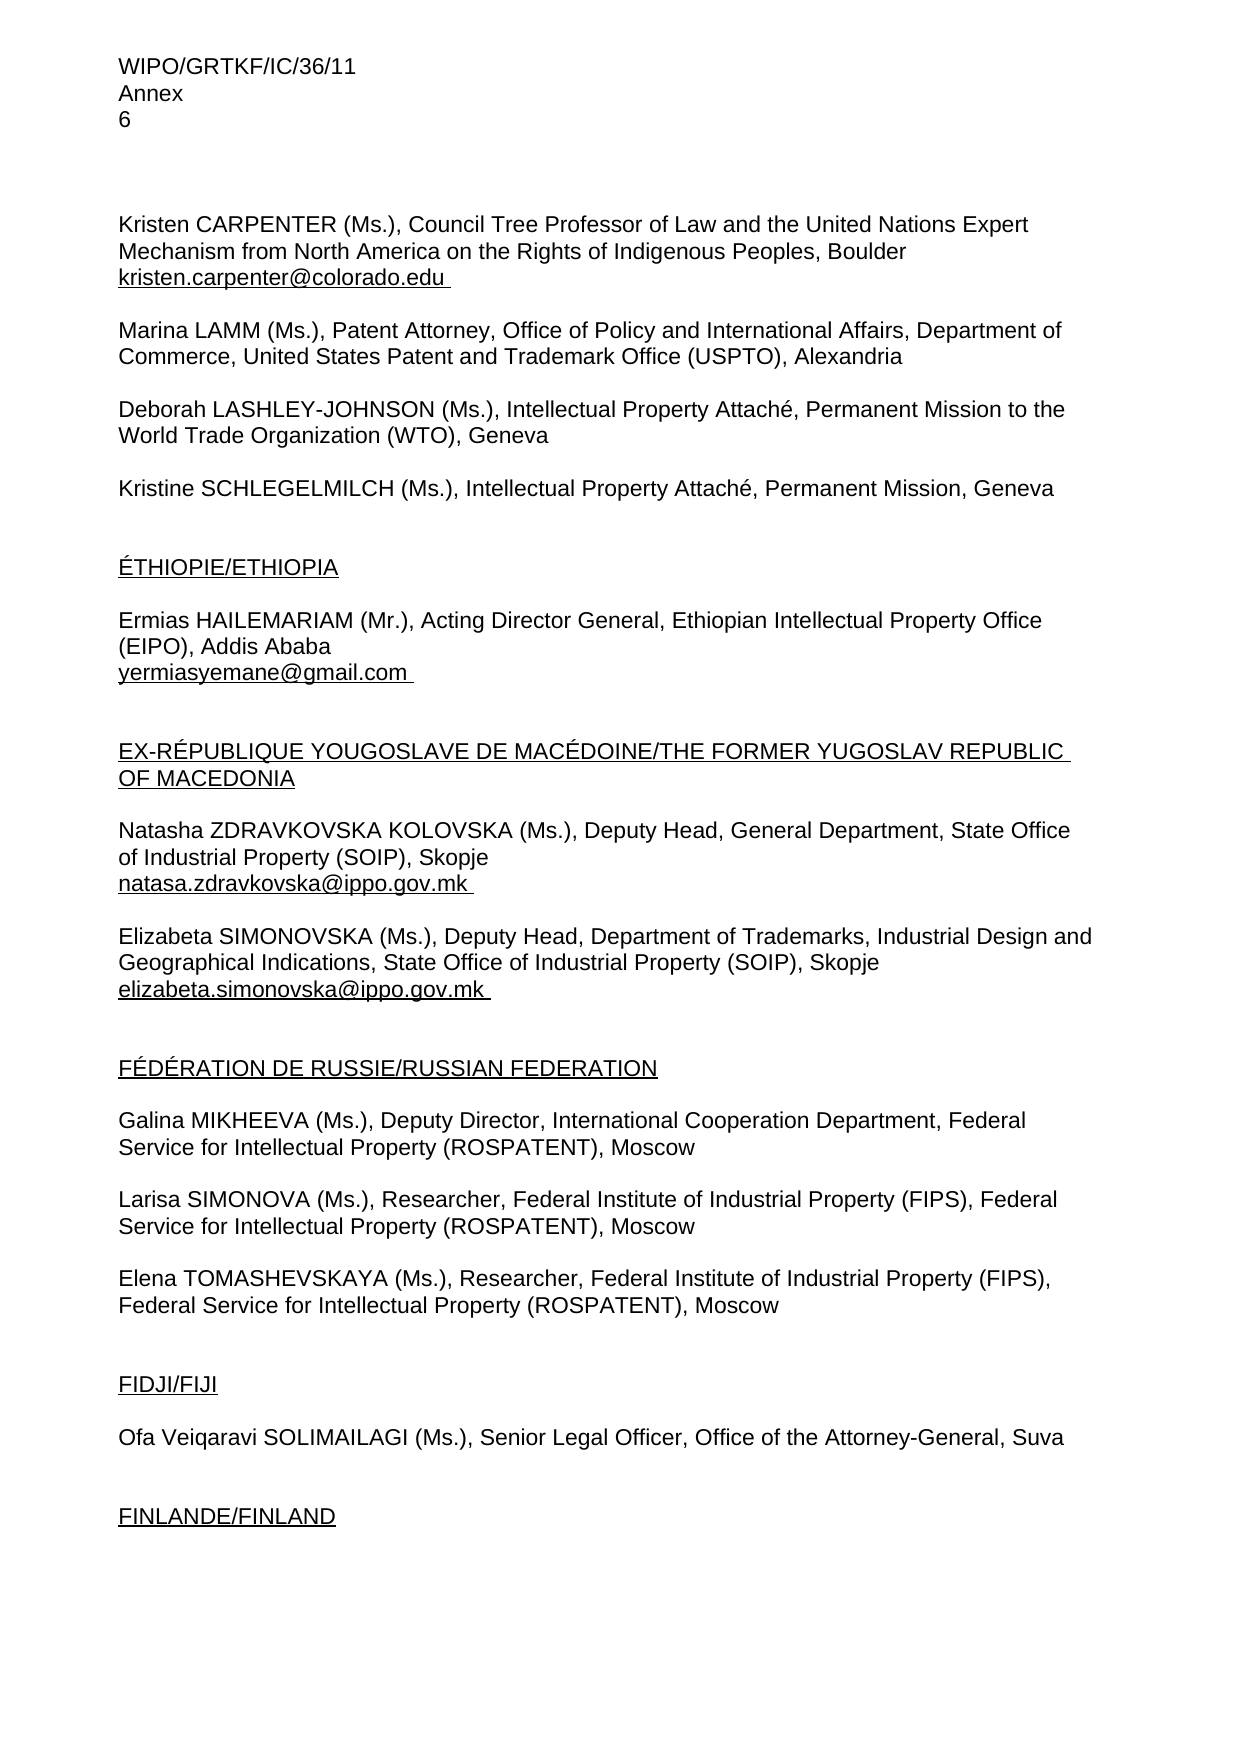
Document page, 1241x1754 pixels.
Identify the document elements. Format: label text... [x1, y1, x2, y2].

text FÉDÉRATION DE RUSSIE/RUSSIAN FEDERATION [118, 1054, 1092, 1081]
text Natasha ZDRAVKOVSKA KOLOVSKA (Ms.), Deputy Head, General Department, State Office of Industrial Property (SOIP), Skopje [118, 817, 1092, 870]
text ÉTHIOPIE/ETHIOPIA [118, 554, 1092, 580]
text Elena TOMASHEVSKAYA (Ms.), Researcher, Federal Institute of Industrial Property (FIPS), Federal Service for Intellectual Property (ROSPATENT), Moscow [118, 1265, 1092, 1318]
text Kristine SCHLEGELMILCH (Ms.), Intellectual Property Attaché, Permanent Mission, Geneva [118, 475, 1092, 501]
text Kristen CARPENTER (Ms.), Council Tree Professor of Law and the United Nations Expert Mechanism from North America on the Rights of Indigenous Peoples, Boulder [118, 211, 1092, 264]
text FINLANDE/FINLAND [118, 1503, 1092, 1529]
text Ofa Veiqaravi SOLIMAILAGI (Ms.), Senior Legal Officer, Office of the Attorney-General, Suva [118, 1423, 1092, 1450]
text Larisa SIMONOVA (Ms.), Researcher, Federal Institute of Industrial Property (FIPS), Federal Service for Intellectual Property (ROSPATENT), Moscow [118, 1186, 1092, 1239]
text Elizabeta SIMONOVSKA (Ms.), Deputy Head, Department of Trademarks, Industrial Design and Geographical Indications, State Office of Industrial Property (SOIP), Skopje [118, 923, 1092, 976]
text elizabeta.simonovska@ippo.gov.mk [118, 976, 1092, 1002]
text EX-RÉPUBLIQUE YOUGOSLAVE DE MACÉDOINE/THE FORMER YUGOSLAV REPUBLIC OF MACEDONIA [118, 738, 1092, 791]
text Ermias HAILEMARIAM (Mr.), Acting Director General, Ethiopian Intellectual Property Office (EIPO), Addis Ababa [118, 607, 1092, 659]
text yermiasyemane@gmail.com [118, 659, 1092, 686]
text Deborah LASHLEY-JOHNSON (Ms.), Intellectual Property Attaché, Permanent Mission to the World Trade Organization (WTO), Geneva [118, 396, 1092, 448]
text Marina LAMM (Ms.), Patent Attorney, Office of Policy and International Affairs, Department of Commerce, United States Patent and Trademark Office (USPTO), Alexandria [118, 317, 1092, 369]
text FIDJI/FIJI [118, 1371, 1092, 1397]
text kristen.carpenter@colorado.edu [118, 264, 1092, 290]
text natasa.zdravkovska@ippo.gov.mk [118, 870, 1092, 896]
text Galina MIKHEEVA (Ms.), Deputy Director, International Cooperation Department, Federal Service for Intellectual Property (ROSPATENT), Moscow [118, 1107, 1092, 1160]
